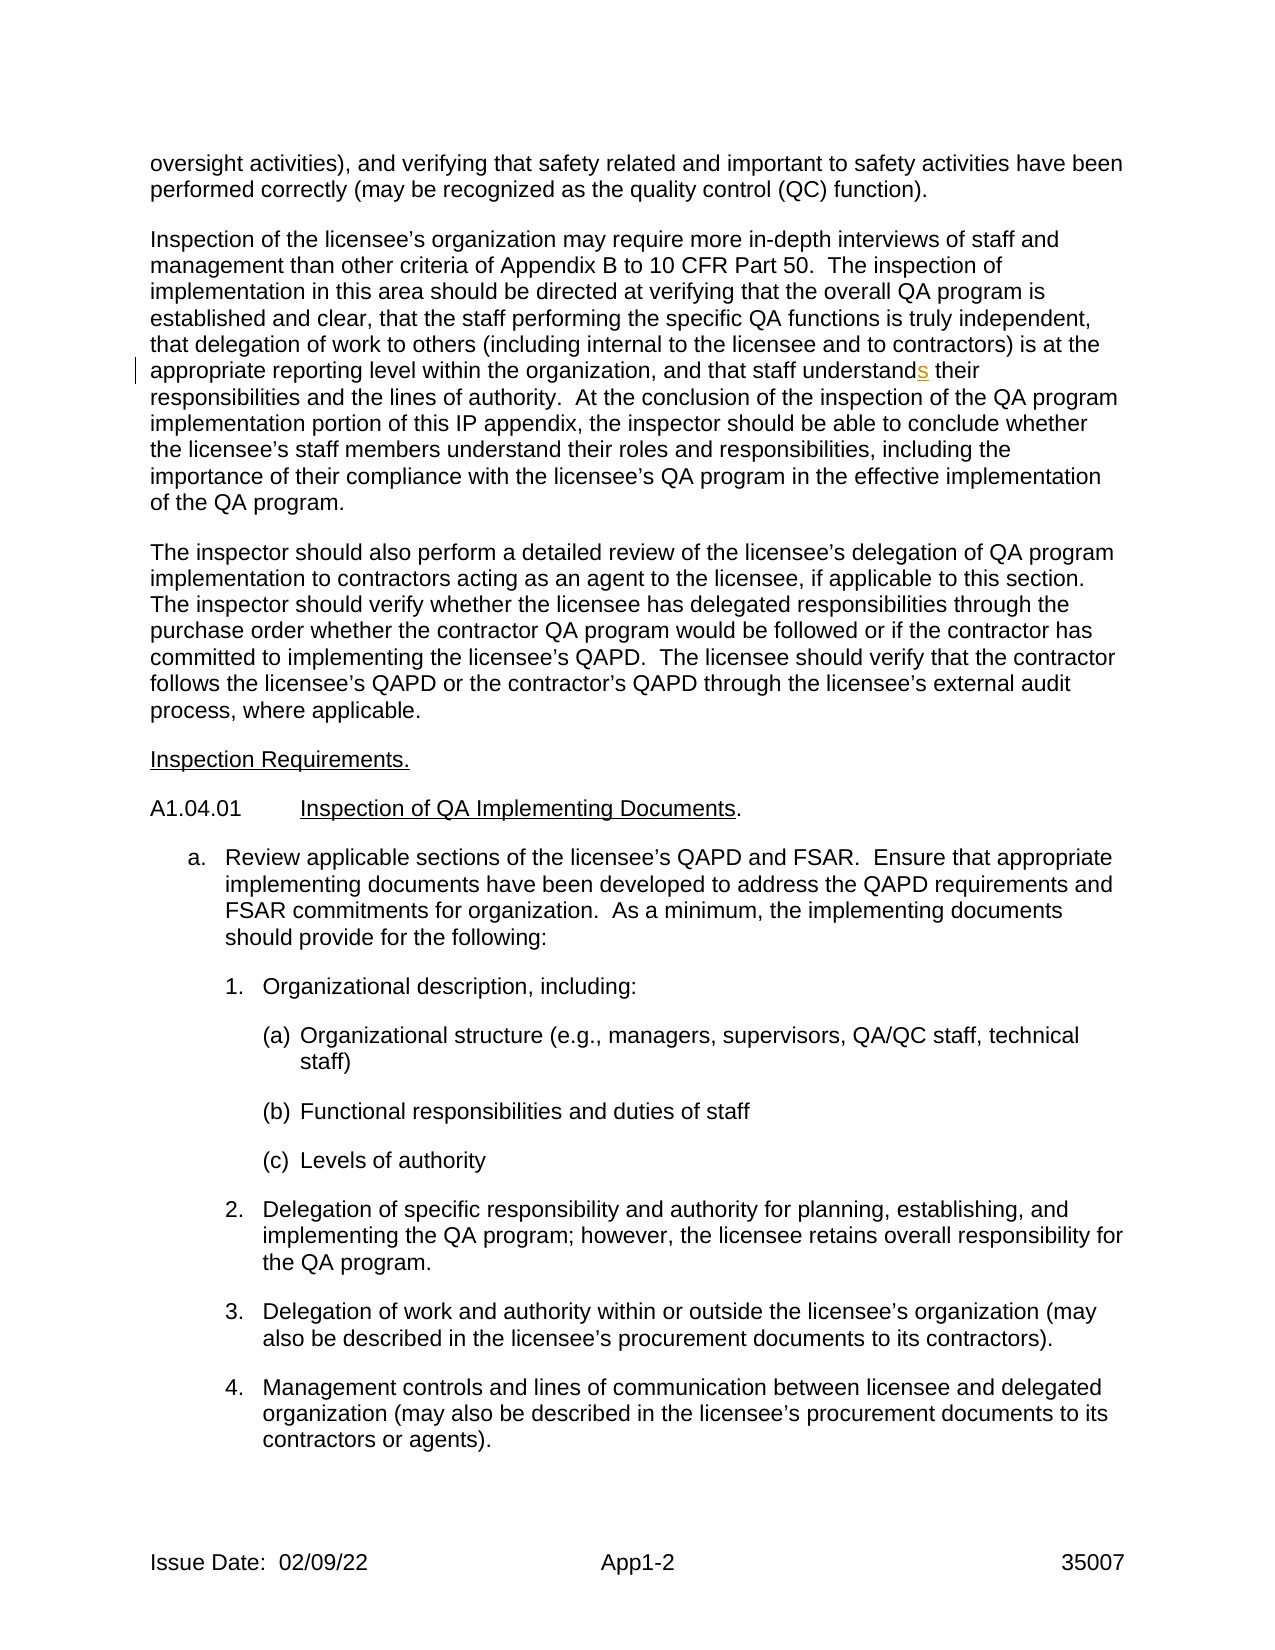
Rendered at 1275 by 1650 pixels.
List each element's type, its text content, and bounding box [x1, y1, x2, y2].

text 4. Management controls and lines of communication between licensee and delegated organization (may also be described in the licensee’s procurement documents to its contractors or agents). [225, 1374, 1125, 1453]
text 2. Delegation of specific responsibility and authority for planning, establishing, and implementing the QA program; however, the licensee retains overall responsibility for the QA program. [225, 1196, 1125, 1275]
text (b) Functional responsibilities and duties of staff [262, 1098, 1125, 1124]
text The inspector should also perform a detailed review of the licensee’s delegation of QA program implementation to contractors acting as an agent to the licensee, if applicable to this section. The inspector should verify whether the licensee has delegated responsibilities through the purchase order whether the contractor QA program would be followed or if the contractor has committed to implementing the licensee’s QAPD. The licensee should verify that the contractor follows the licensee’s QAPD or the contractor’s QAPD through the licensee’s external audit process, where applicable. [150, 538, 1125, 723]
text (a) Organizational structure (e.g., managers, supervisors, QA/QC staff, technical staff) [262, 1022, 1125, 1075]
text 3. Delegation of work and authority within or outside the licensee’s organization (may also be described in the licensee’s procurement documents to its contractors). [225, 1298, 1125, 1351]
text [150, 150, 1125, 203]
text A1.04.01 Inspection of QA Implementing Documents. [150, 795, 1125, 821]
text Inspection of the licensee’s organization may require more in-depth interviews of staff and management than other criteria of Appendix B to 10 CFR Part 50. The inspection of implementation in this area should be directed at verifying that the overall QA program is established and clear, that the staff performing the specific QA functions is truly independent, that delegation of work to others (including internal to the licensee and to contractors) is at the appropriate reporting level within the organization, and that staff understand their responsibilities and the lines of authority. At the conclusion of the inspection of the QA program implementation portion of this IP appendix, the inspector should be able to conclude whether the licensee’s staff members understand their roles and responsibilities, including the importance of their compliance with the licensee’s QA program in the effective implementation of the QA program. [150, 226, 1125, 516]
text a. Review applicable sections of the licensee’s QAPD and FSAR. Ensure that appropriate implementing documents have been developed to address the QAPD requirements and FSAR commitments for organization. As a minimum, the implementing documents should provide for the following: [187, 844, 1125, 950]
text Inspection Requirements. [150, 746, 1125, 772]
text 1. Organizational description, including: [225, 973, 1125, 999]
text (c) Levels of authority [262, 1147, 1125, 1173]
